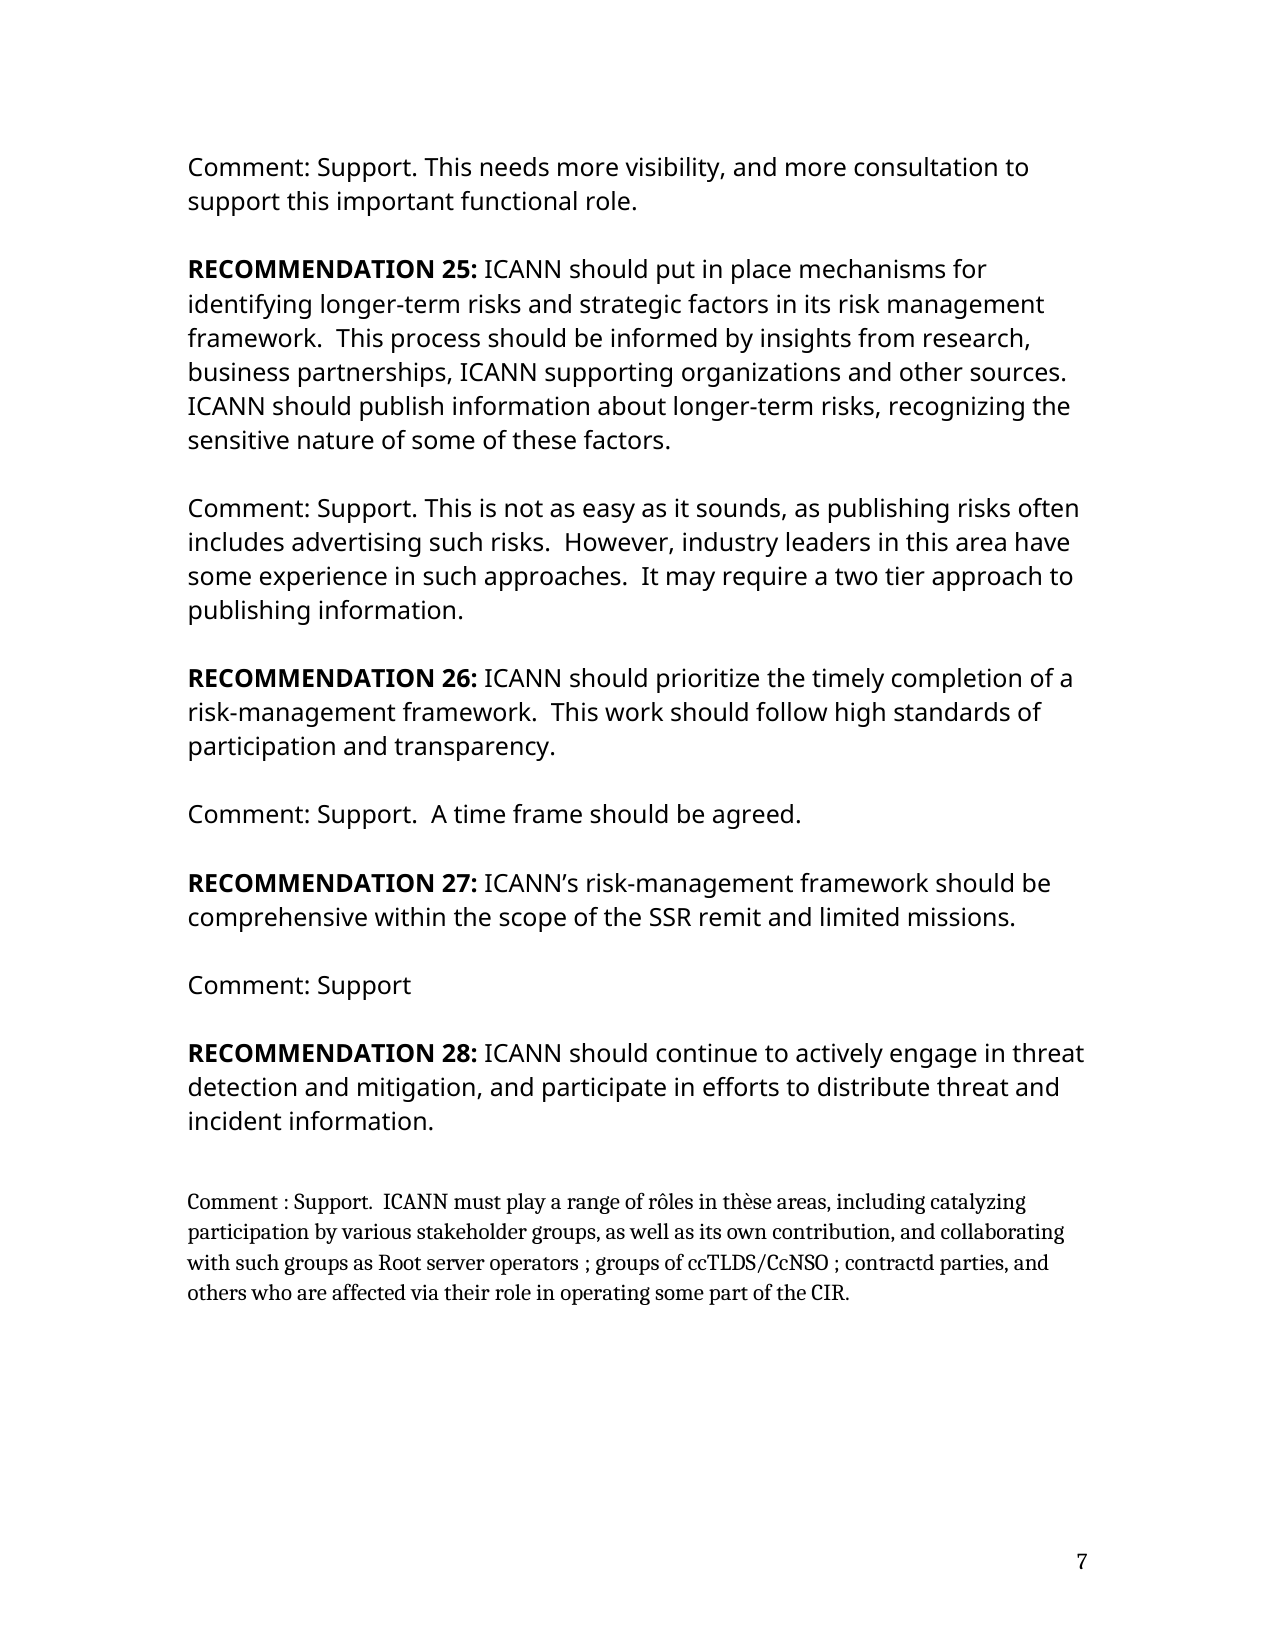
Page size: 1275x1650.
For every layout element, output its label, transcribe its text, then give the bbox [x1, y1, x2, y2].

text RECOMMENDATION 28: ICANN should continue to actively engage in threat detection and mitigation, and participate in efforts to distribute threat and incident information. [187, 1036, 1087, 1138]
text RECOMMENDATION 27: ICANN’s risk-management framework should be comprehensive within the scope of the SSR remit and limited missions. [187, 865, 1087, 933]
text Comment: Support. This needs more visibility, and more consultation to support this important functional role. [187, 150, 1087, 218]
text RECOMMENDATION 25: ICANN should put in place mechanisms for identifying longer-term risks and strategic factors in its risk management framework. This process should be informed by insights from research, business partnerships, ICANN supporting organizations and other sources. ICANN should publish information about longer-term risks, recognizing the sensitive nature of some of these factors. [187, 252, 1087, 457]
text RECOMMENDATION 26: ICANN should prioritize the timely completion of a risk-management framework. This work should follow high standards of participation and transparency. [187, 661, 1087, 763]
text Comment: Support. A time frame should be agreed. [187, 797, 1087, 831]
text Comment: Support [187, 967, 1087, 1002]
text Comment : Support. ICANN must play a range of rôles in thèse areas, including catalyzing participation by various stakeholder groups, as well as its own contribution, and collaborating with such groups as Root server operators ; groups of ccTLDS/CcNSO ; contractd parties, and others who are affected via their role in operating some part of the CIR. [187, 1189, 1087, 1306]
text Comment: Support. This is not as easy as it sounds, as publishing risks often includes advertising such risks. However, industry leaders in this area have some experience in such approaches. It may require a two tier approach to publishing information. [187, 491, 1087, 627]
